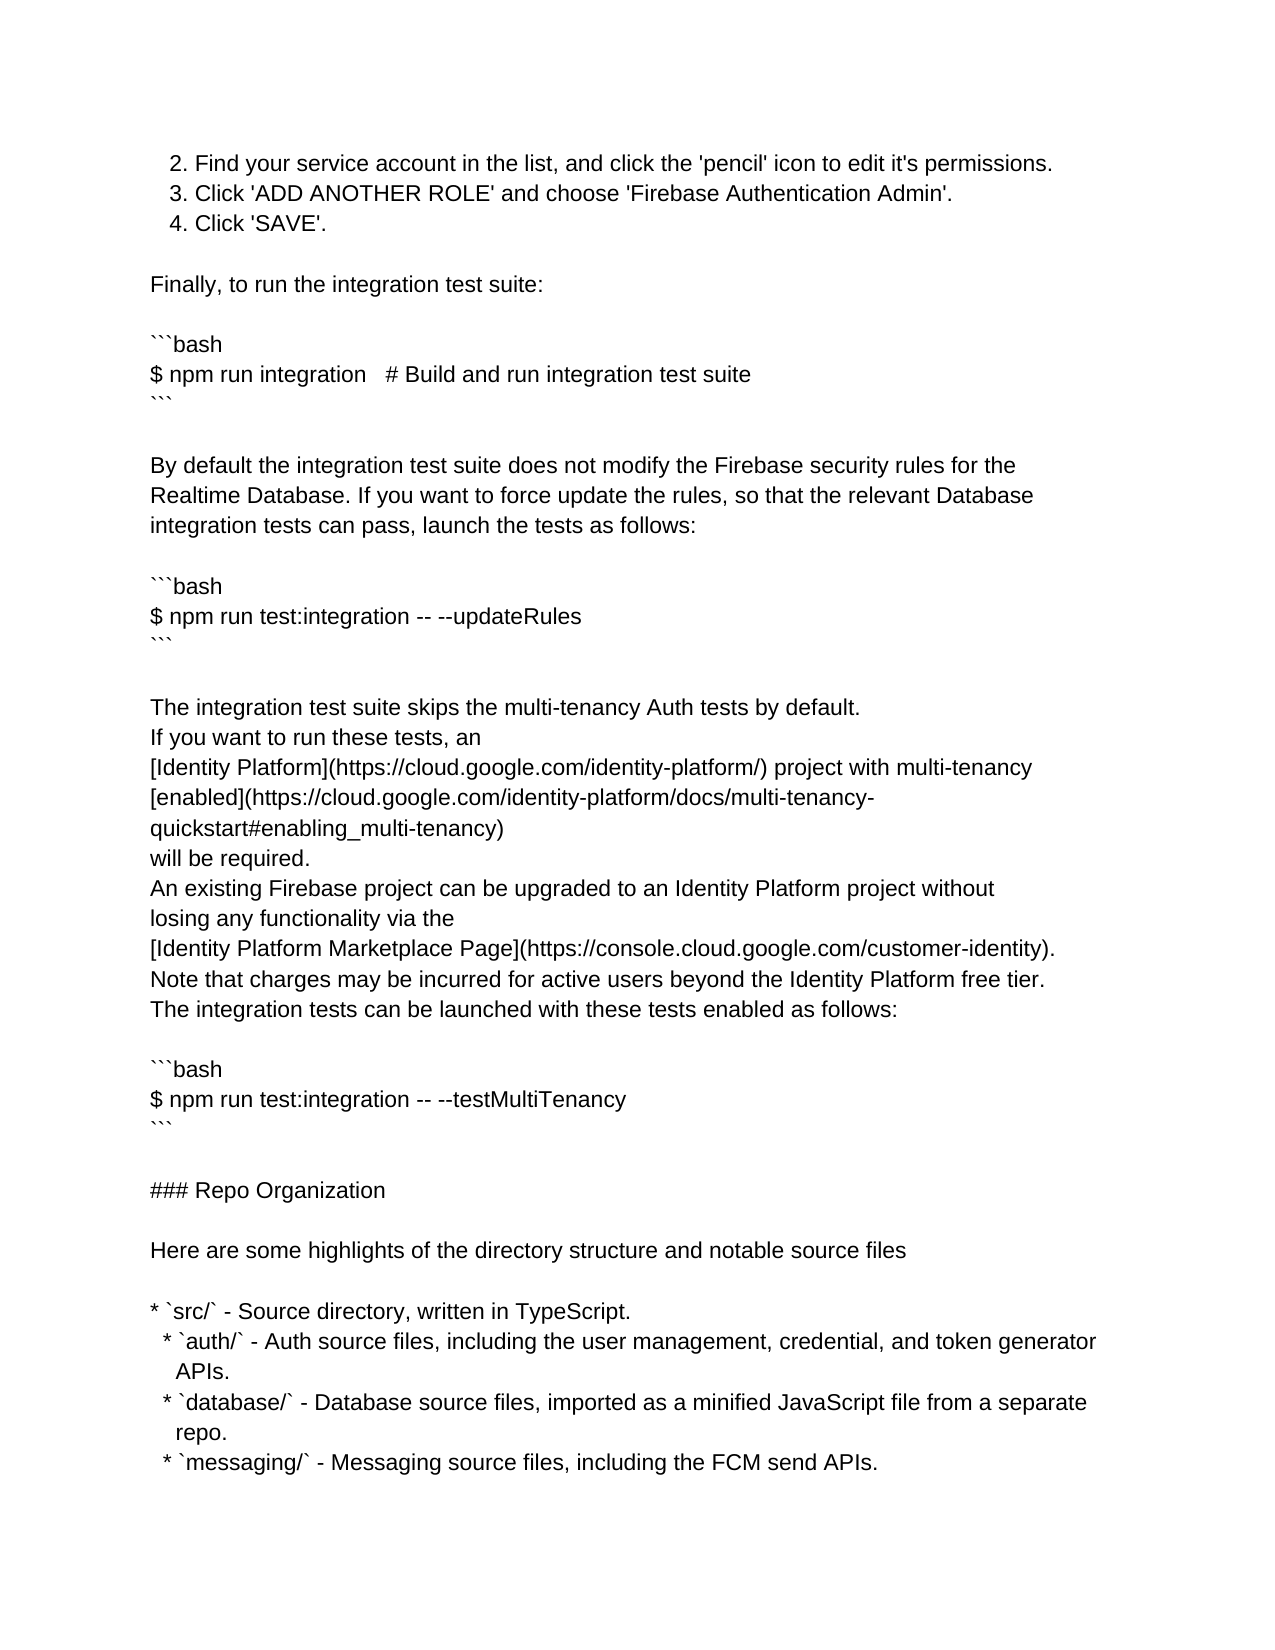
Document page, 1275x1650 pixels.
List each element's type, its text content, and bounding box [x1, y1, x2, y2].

text ```bash [150, 1056, 1125, 1083]
text ``` [150, 1117, 1125, 1143]
text * `messaging/` - Messaging source files, including the FCM send APIs. [150, 1449, 1125, 1475]
text Note that charges may be incurred for active users beyond the Identity Platform free tier. [150, 966, 1125, 992]
text ```bash [150, 331, 1125, 358]
text The integration test suite skips the multi-tenancy Auth tests by default. [150, 694, 1125, 720]
text ```bash [150, 573, 1125, 599]
text [enabled](https://cloud.google.com/identity-platform/docs/multi-tenancy-quickstart#enabling_multi-tenancy) [150, 784, 1125, 841]
text By default the integration test suite does not modify the Firebase security rules for the [150, 452, 1125, 478]
text 2. Find your service account in the list, and click the 'pencil' icon to edit it's permissions. [150, 150, 1125, 176]
text The integration tests can be launched with these tests enabled as follows: [150, 996, 1125, 1022]
text * `src/` - Source directory, written in TypeScript. [150, 1298, 1125, 1324]
text 3. Click 'ADD ANOTHER ROLE' and choose 'Firebase Authentication Admin'. [150, 180, 1125, 207]
text Realtime Database. If you want to force update the rules, so that the relevant Database [150, 482, 1125, 509]
text ### Repo Organization [150, 1177, 1125, 1203]
text $ npm run integration # Build and run integration test suite [150, 361, 1125, 388]
text repo. [150, 1419, 1125, 1445]
text will be required. [150, 845, 1125, 871]
text * `database/` - Database source files, imported as a minified JavaScript file from a separate [150, 1388, 1125, 1415]
text losing any functionality via the [150, 905, 1125, 932]
text integration tests can pass, launch the tests as follows: [150, 512, 1125, 539]
text [Identity Platform](https://cloud.google.com/identity-platform/) project with multi-tenancy [150, 754, 1125, 781]
text $ npm run test:integration -- --testMultiTenancy [150, 1086, 1125, 1113]
text Here are some highlights of the directory structure and notable source files [150, 1237, 1125, 1264]
text Finally, to run the integration test suite: [150, 271, 1125, 297]
text ``` [150, 392, 1125, 418]
text An existing Firebase project can be upgraded to an Identity Platform project without [150, 875, 1125, 901]
text APIs. [150, 1358, 1125, 1385]
text [Identity Platform Marketplace Page](https://console.cloud.google.com/customer-identity). [150, 935, 1125, 962]
text If you want to run these tests, an [150, 724, 1125, 750]
text 4. Click 'SAVE'. [150, 210, 1125, 237]
text * `auth/` - Auth source files, including the user management, credential, and token generator [150, 1328, 1125, 1354]
text ``` [150, 633, 1125, 660]
text $ npm run test:integration -- --updateRules [150, 603, 1125, 629]
